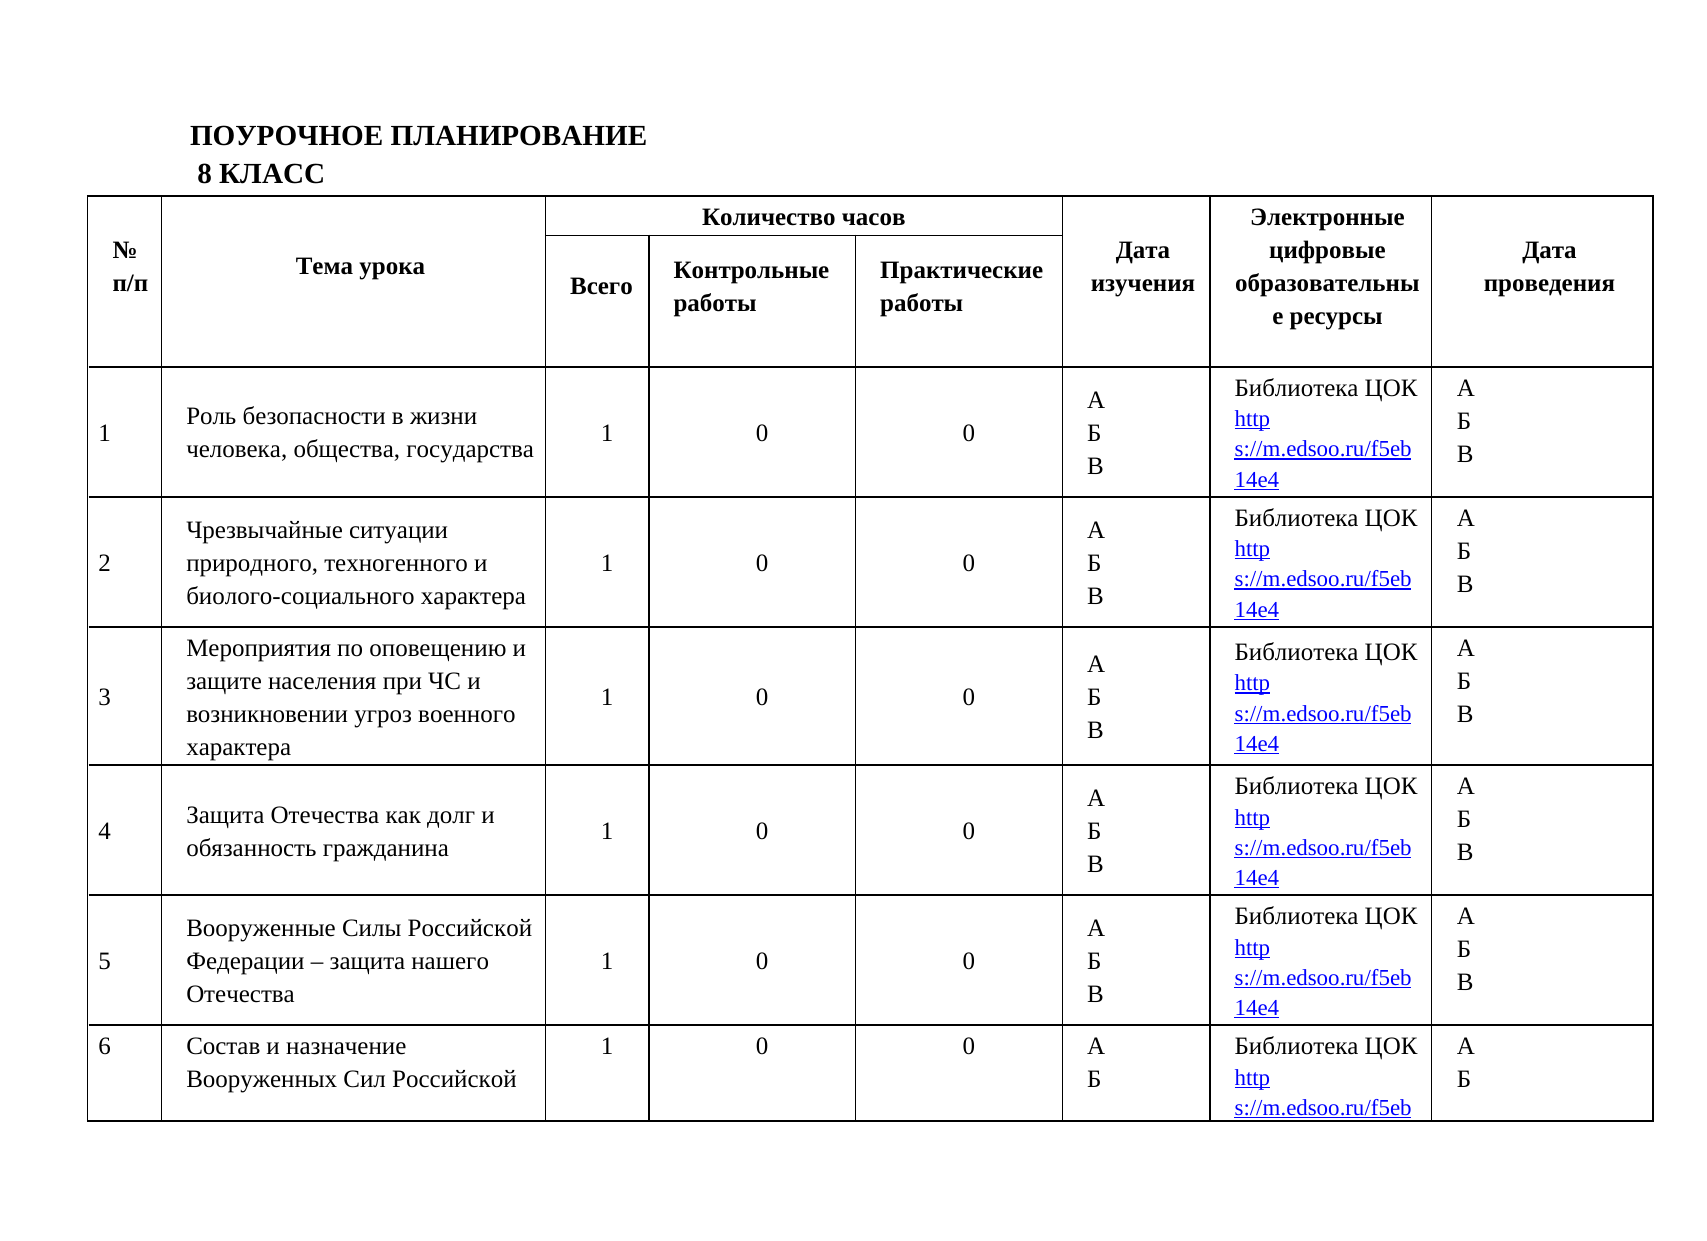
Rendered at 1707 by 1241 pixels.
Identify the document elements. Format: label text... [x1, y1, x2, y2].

table_cell Вооруженные Силы Российской Федерации – защита нашего Отечества [162, 896, 545, 1024]
table_cell 0 [650, 896, 855, 1024]
table_cell 3 [88, 627, 161, 764]
table_cell А Б В [1063, 1026, 1209, 1120]
table_cell 1 [546, 628, 648, 764]
table_header Дата изучения [1063, 197, 1209, 366]
table_cell 1 [546, 766, 648, 894]
table_cell А Б В [1063, 628, 1209, 764]
table_cell 0 [650, 628, 855, 764]
table_cell 0 [856, 368, 1062, 496]
table_cell А Б В [1432, 368, 1652, 496]
table_cell Роль безопасности в жизни человека, общества, государства [162, 368, 545, 496]
table_cell Контрольные работы [650, 236, 855, 366]
table_cell Всего [546, 236, 648, 366]
table_cell Библиотека ЦОК https://m.edsoo.ru/f5eb14e4 [1211, 498, 1431, 626]
table_cell Мероприятия по оповещению и защите населения при ЧС и возникновении угроз военного характера [162, 628, 545, 764]
table_cell 0 [650, 498, 855, 626]
table_cell 0 [856, 1026, 1062, 1120]
table_cell 1 [546, 498, 648, 626]
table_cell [1211, 896, 1431, 1024]
text ПОУРОЧНОЕ ПЛАНИРОВАНИЕ [190, 118, 1618, 152]
table_header Дата проведения [1432, 197, 1652, 366]
table_cell 1 [88, 367, 161, 496]
table_cell А Б В [1432, 498, 1652, 626]
table_cell 0 [650, 766, 855, 894]
table_cell 4 [88, 765, 161, 894]
table_cell А Б В [1432, 766, 1652, 894]
table_header № п/п [88, 197, 161, 366]
table_cell 1 [546, 368, 648, 496]
table_cell Библиотека ЦОК https://m.edsoo.ru/f5eb14e4 [1211, 766, 1431, 894]
table_header Количество часов [546, 197, 1062, 234]
table_header Тема урока [162, 197, 545, 366]
table_cell А Б В [1432, 896, 1652, 1024]
table_cell А Б В [1432, 628, 1652, 764]
text 8 КЛАСС [190, 157, 1618, 190]
table_cell 1 [546, 1026, 648, 1120]
table_cell 1 [546, 896, 648, 1024]
table_cell 2 [88, 497, 161, 626]
table_cell 0 [856, 628, 1062, 764]
table_cell 0 [856, 498, 1062, 626]
table_cell Библиотека ЦОК https://m.edsoo.ru/f5eb14e4 [1211, 368, 1431, 496]
table_cell 0 [856, 766, 1062, 894]
table_cell А Б В [1063, 896, 1209, 1024]
table_cell Практические работы [856, 236, 1062, 366]
table_cell А Б В [1063, 368, 1209, 496]
table_cell 0 [650, 368, 855, 496]
table_cell 6 [88, 1025, 161, 1120]
table_cell 0 [856, 896, 1062, 1024]
table_cell А Б В [1432, 1026, 1652, 1120]
table_header Электронные цифровые образовательные ресурсы [1211, 197, 1431, 366]
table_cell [162, 1026, 545, 1120]
table_cell 5 [88, 895, 161, 1024]
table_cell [1211, 1026, 1431, 1120]
table_cell 0 [650, 1026, 855, 1120]
table_cell А Б В [1063, 766, 1209, 894]
table_cell Чрезвычайные ситуации природного, техногенного и биолого-социального характера [162, 498, 545, 626]
table_cell Библиотека ЦОК https://m.edsoo.ru/f5eb14e4 [1211, 628, 1431, 764]
table_cell Защита Отечества как долг и обязанность гражданина [162, 766, 545, 894]
table_cell А Б В [1063, 498, 1209, 626]
